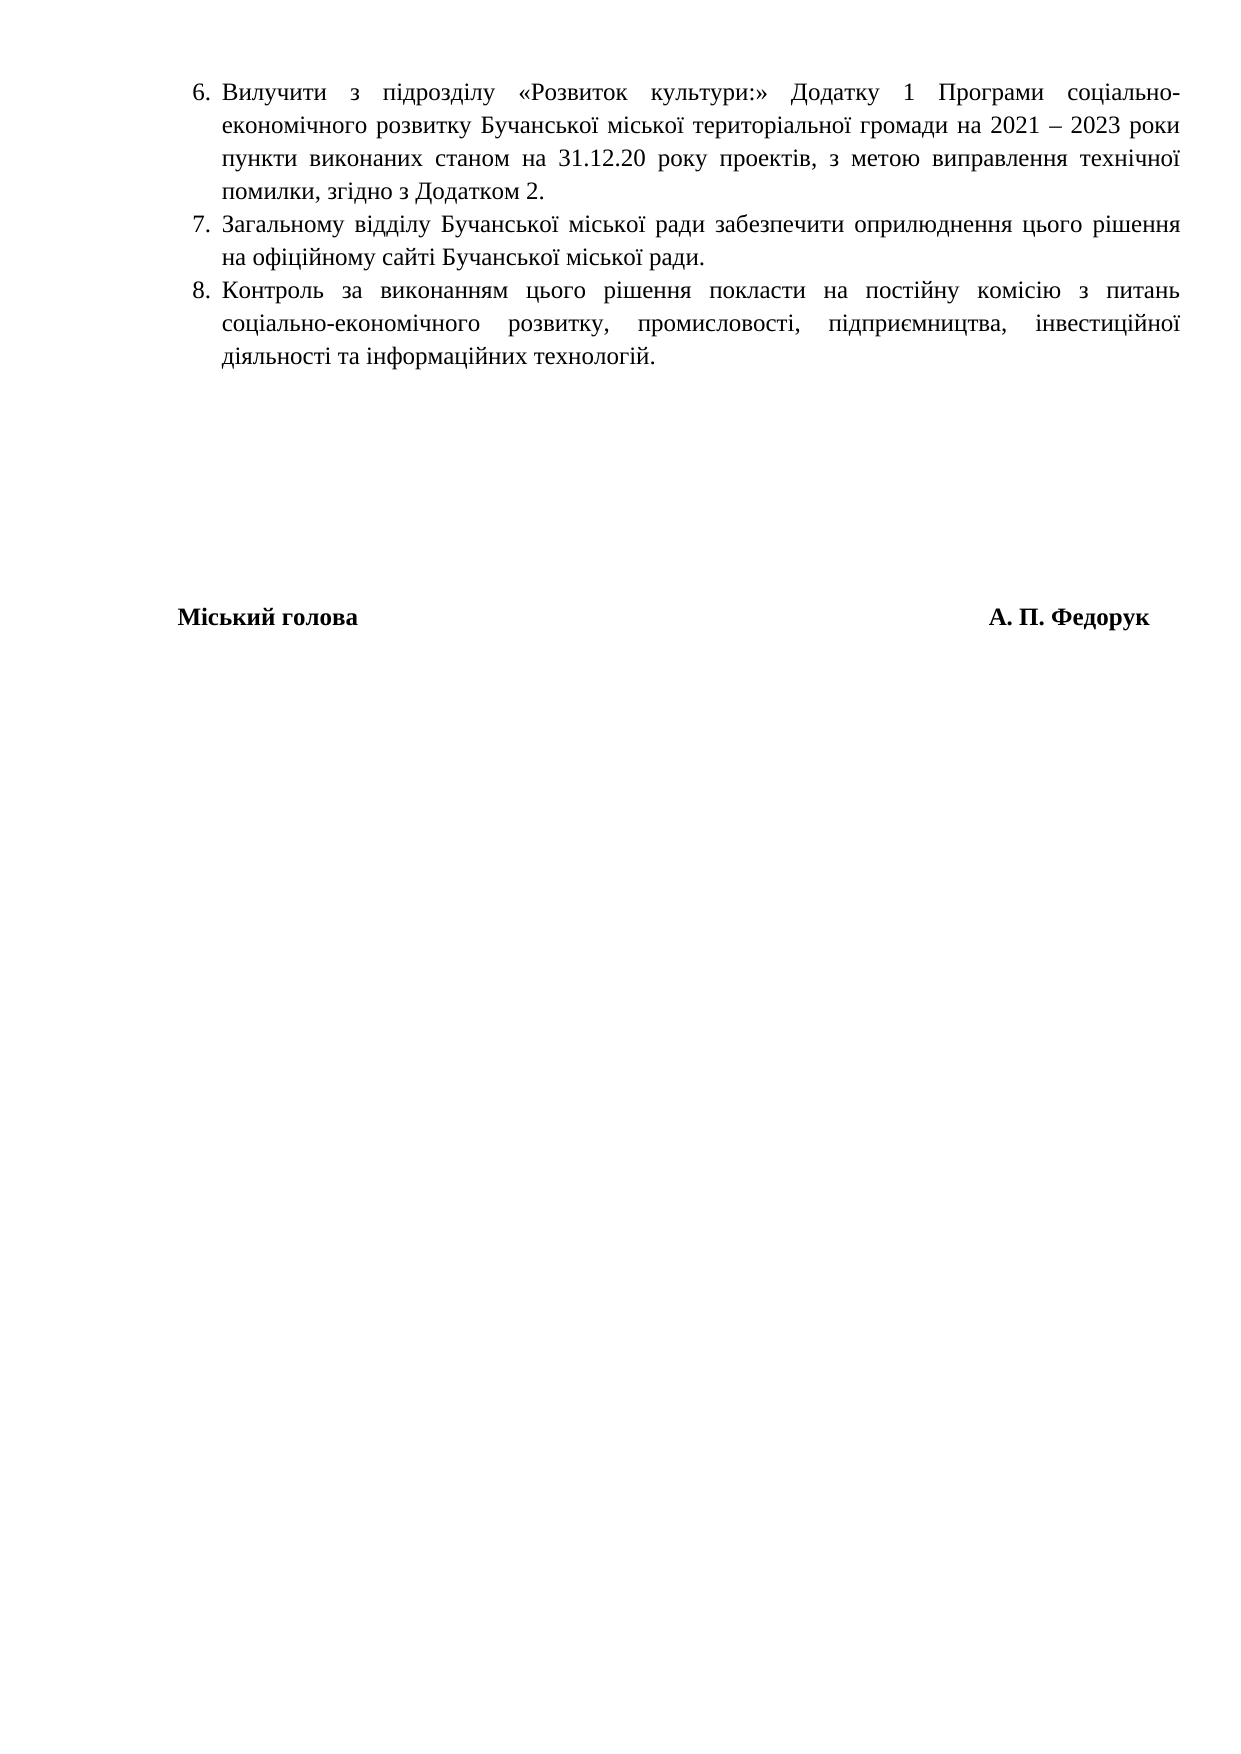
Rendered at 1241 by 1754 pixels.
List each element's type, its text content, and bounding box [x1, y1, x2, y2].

list Загальному відділу Бучанської міської ради забезпечити оприлюднення цього рішення на офіційному сайті Бучанської міської ради. [192, 209, 1181, 271]
list Контроль за виконанням цього рішення покласти на постійну комісію з питань соціально-економічного розвитку, промисловості, підприємництва, інвестиційної діяльності та інформаційних технологій. [192, 275, 1181, 370]
text Міський голова А. П. Федорук [177, 602, 1211, 630]
list Вилучити з підрозділу «Розвиток культури:» Додатку 1 Програми соціально-економічного розвитку Бучанської міської територіальної громади на 2021 – 2023 роки пункти виконаних станом на 31.12.20 року проектів, з метою виправлення технічної помилки, згідно з Додатком 2. [192, 77, 1181, 204]
